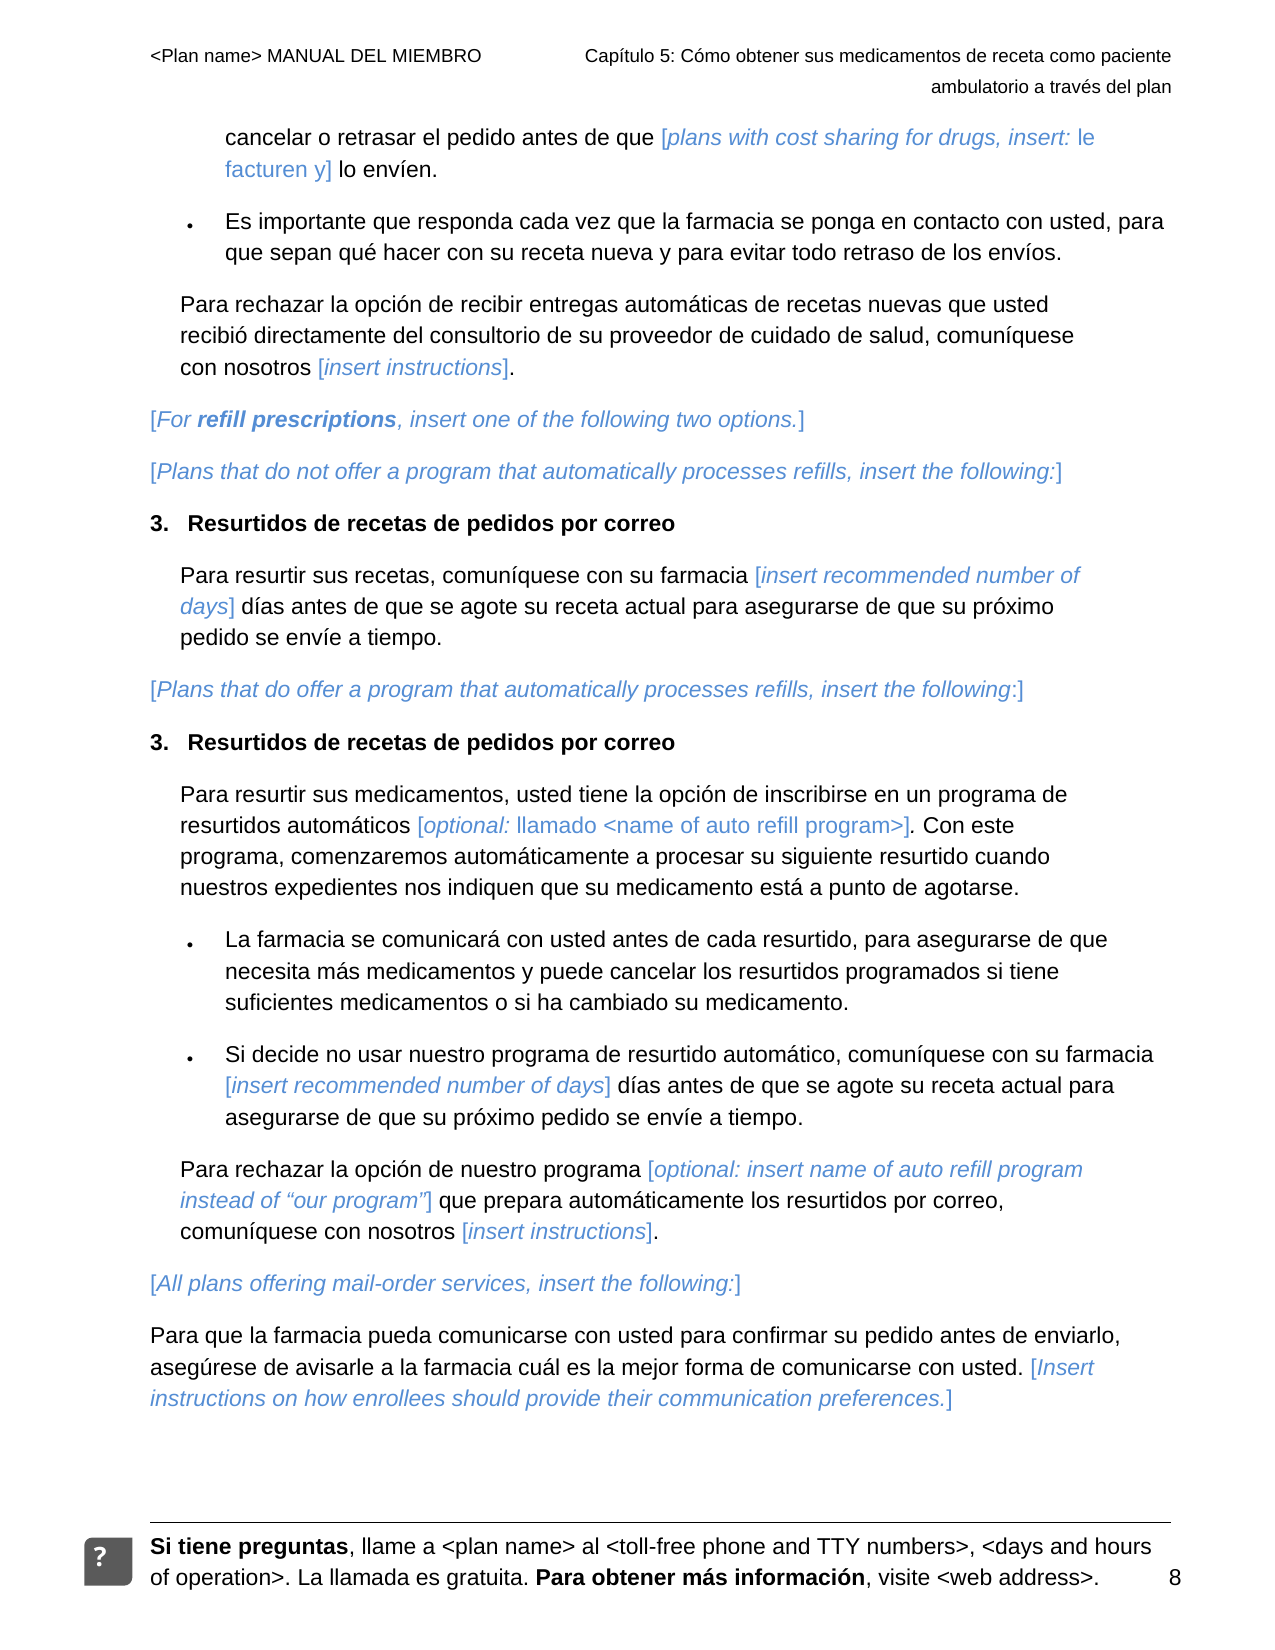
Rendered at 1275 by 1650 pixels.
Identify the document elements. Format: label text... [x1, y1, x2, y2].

list Para rechazar la opción de recibir entregas automáticas de recetas nuevas que usted recibió directamente del consultorio de su proveedor de cuidado de salud, comuníquese con nosotros [insert instructions]. [180, 287, 1096, 381]
list [All plans offering mail-order services, insert the following:] [150, 1267, 1171, 1298]
list Para que la farmacia pueda comunicarse con usted para confirmar su pedido antes de enviarlo, asegúrese de avisarle a la farmacia cuál es la mejor forma de comunicarse con usted. [Insert instructions on how enrollees should provide their communication preferences.] [150, 1319, 1171, 1412]
list [Plans that do offer a program that automatically processes refills, insert the following:] [150, 673, 1171, 704]
list Es importante que responda cada vez que la farmacia se ponga en contacto con usted, para que sepan qué hacer con su receta nueva y para evitar todo retraso de los envíos. [187, 204, 1171, 267]
text [For refill prescriptions, insert one of the following two options.] [150, 402, 1171, 433]
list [187, 121, 1171, 183]
list Si decide no usar nuestro programa de resurtido automático, comuníquese con su farmacia [insert recommended number of days] días antes de que se agote su receta actual para asegurarse de que su próximo pedido se envíe a tiempo. [187, 1037, 1171, 1131]
list Para resurtir sus recetas, comuníquese con su farmacia [insert recommended number of days] días antes de que se agote su receta actual para asegurarse de que su próximo pedido se envíe a tiempo. [180, 558, 1096, 652]
list Resurtidos de recetas de pedidos por correo [150, 506, 1171, 537]
text [Plans that do not offer a program that automatically processes refills, insert the following:] [150, 454, 1171, 485]
list Resurtidos de recetas de pedidos por correo [150, 725, 1096, 756]
list Para rechazar la opción de nuestro programa [optional: insert name of auto refill program instead of “our program”] que prepara automáticamente los resurtidos por correo, comuníquese con nosotros [insert instructions]. [180, 1152, 1096, 1246]
list La farmacia se comunicará con usted antes de cada resurtido, para asegurarse de que necesita más medicamentos y puede cancelar los resurtidos programados si tiene suficientes medicamentos o si ha cambiado su medicamento. [187, 923, 1171, 1017]
list Para resurtir sus medicamentos, usted tiene la opción de inscribirse en un programa de resurtidos automáticos [optional: llamado <name of auto refill program>]. Con este programa, comenzaremos automáticamente a procesar su siguiente resurtido cuando nuestros expedientes nos indiquen que su medicamento está a punto de agotarse. [180, 777, 1096, 902]
